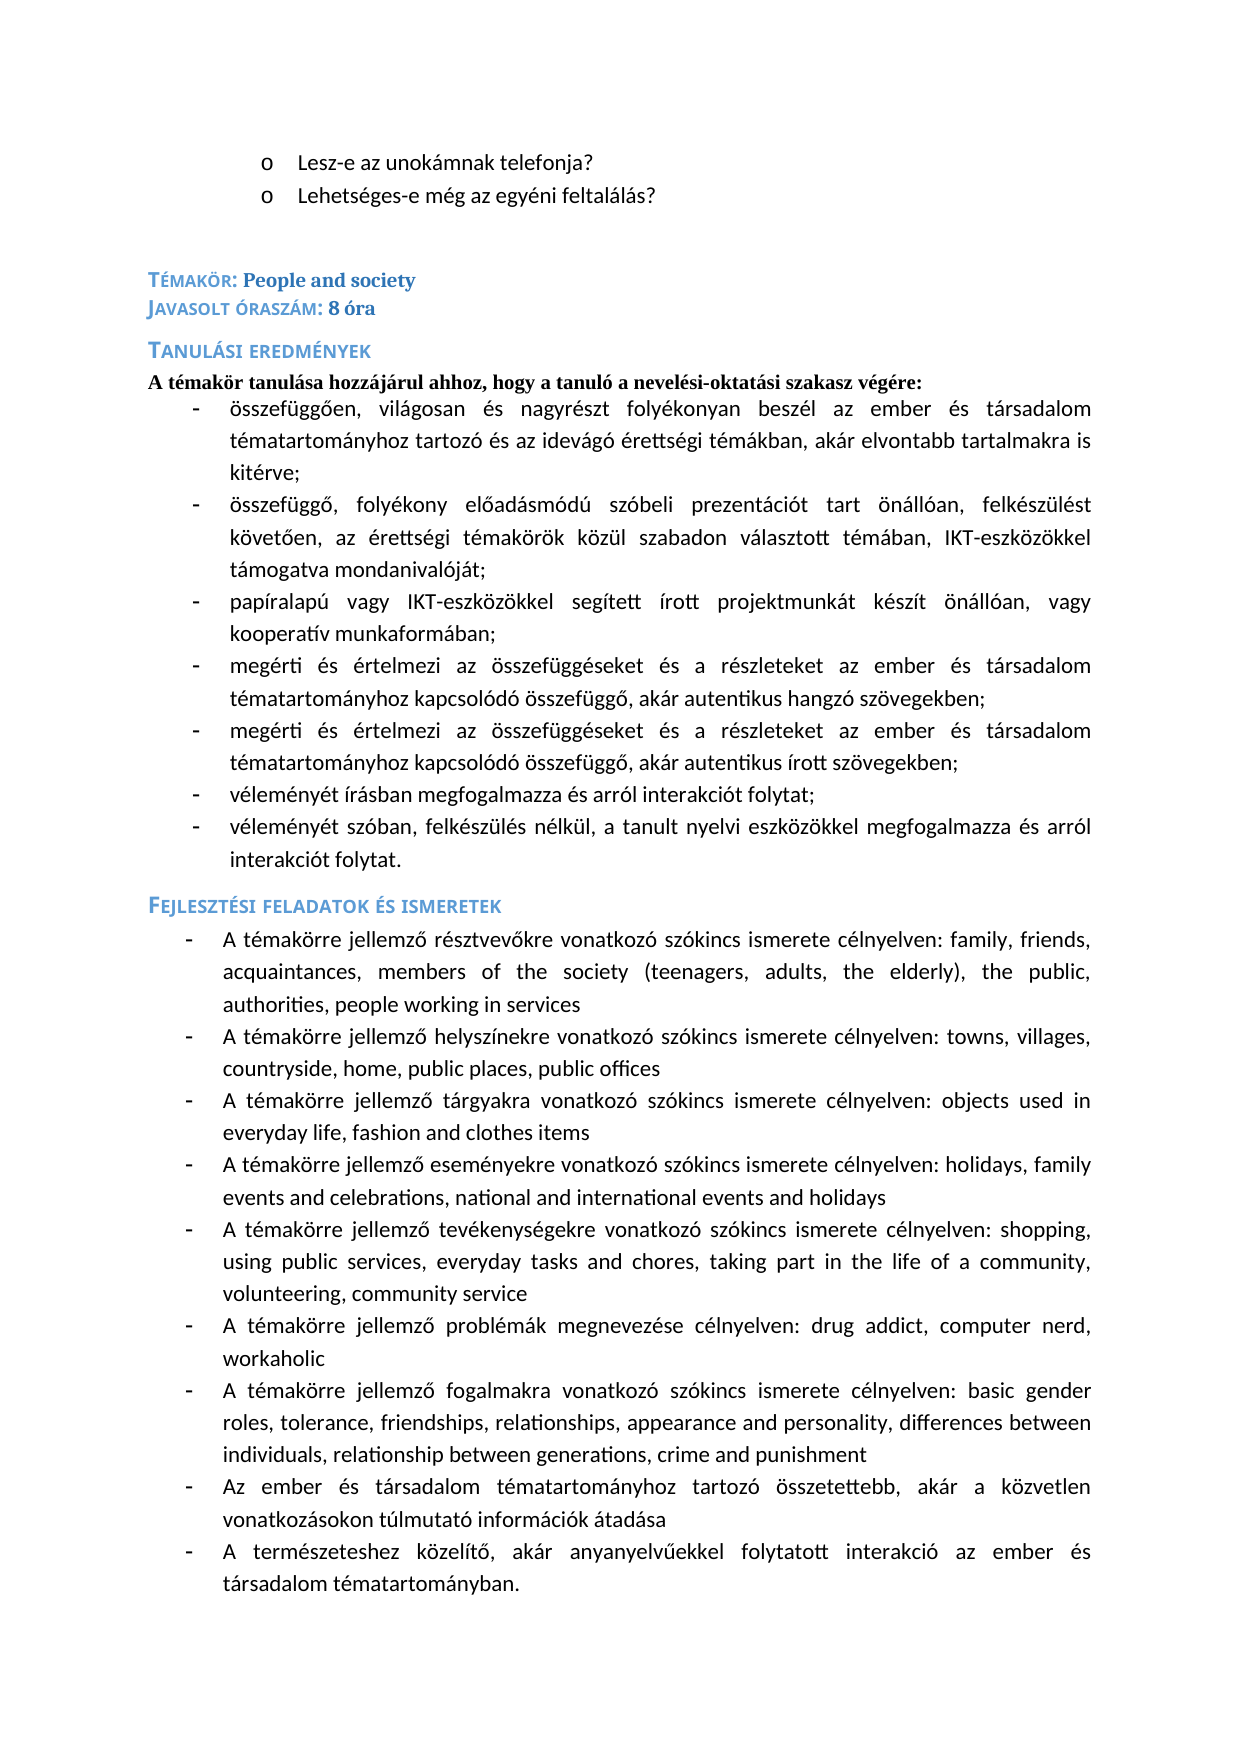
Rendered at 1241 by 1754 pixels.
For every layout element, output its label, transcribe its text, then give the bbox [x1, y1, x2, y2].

list A témakörre jellemző fogalmakra vonatkozó szókincs ismerete célnyelven: basic gender roles, tolerance, friendships, relationships, appearance and personality, differences between individuals, relationship between generations, crime and punishment [185, 1376, 1093, 1468]
list A természeteshez közelítő, akár anyanyelvűekkel folytatott interakció az ember és társadalom tématartományban. [185, 1537, 1093, 1597]
list Lehetséges-e még az egyéni feltalálás? [260, 181, 1093, 210]
list véleményét írásban megfogalmazza és arról interakciót folytat; [192, 780, 1093, 808]
list véleményét szóban, felkészülés nélkül, a tanult nyelvi eszközökkel megfogalmazza és arról interakciót folytat. [192, 812, 1093, 873]
list Lesz-e az unokámnak telefonja? [260, 148, 1093, 177]
list papíralapú vagy IKT-eszközökkel segített írott projektmunkát készít önállóan, vagy kooperatív munkaformában; [192, 587, 1093, 647]
list A témakörre jellemző résztvevőkre vonatkozó szókincs ismerete célnyelven: family, friends, acquaintances, members of the society (teenagers, adults, the elderly), the public, authorities, people working in services [185, 925, 1093, 1018]
text Javasolt óraszám: 8 óra [148, 293, 1093, 322]
list megérti és értelmezi az összefüggéseket és a részleteket az ember és társadalom tématartományhoz kapcsolódó összefüggő, akár autentikus hangzó szövegekben; [192, 652, 1093, 712]
subtitle Tanulási eredmények [148, 334, 1093, 365]
list A témakörre jellemző eseményekre vonatkozó szókincs ismerete célnyelven: holidays, family events and celebrations, national and international events and holidays [185, 1151, 1093, 1211]
list A témakörre jellemző problémák megnevezése célnyelven: drug addict, computer nerd, workaholic [185, 1312, 1093, 1372]
text Témakör: People and society [148, 265, 1093, 293]
list Az ember és társadalom tématartományhoz tartozó összetettebb, akár a közvetlen vonatkozásokon túlmutató információk átadása [185, 1472, 1093, 1533]
subtitle Fejlesztési feladatok és ismeretek [148, 889, 1093, 921]
list megérti és értelmezi az összefüggéseket és a részleteket az ember és társadalom tématartományhoz kapcsolódó összefüggő, akár autentikus írott szövegekben; [192, 716, 1093, 776]
list A témakörre jellemző tárgyakra vonatkozó szókincs ismerete célnyelven: objects used in everyday life, fashion and clothes items [185, 1086, 1093, 1146]
list összefüggően, világosan és nagyrészt folyékonyan beszél az ember és társadalom tématartományhoz tartozó és az idevágó érettségi témákban, akár elvontabb tartalmakra is kitérve; [192, 394, 1093, 486]
list A témakörre jellemző tevékenységekre vonatkozó szókincs ismerete célnyelven: shopping, using public services, everyday tasks and chores, taking part in the life of a community, volunteering, community service [185, 1215, 1093, 1307]
list összefüggő, folyékony előadásmódú szóbeli prezentációt tart önállóan, felkészülést követően, az érettségi témakörök közül szabadon választott témában, IKT-eszközökkel támogatva mondanivalóját; [192, 491, 1093, 583]
text A témakör tanulása hozzájárul ahhoz, hogy a tanuló a nevelési-oktatási szakasz végére: [148, 370, 1093, 394]
list A témakörre jellemző helyszínekre vonatkozó szókincs ismerete célnyelven: towns, villages, countryside, home, public places, public offices [185, 1022, 1093, 1082]
